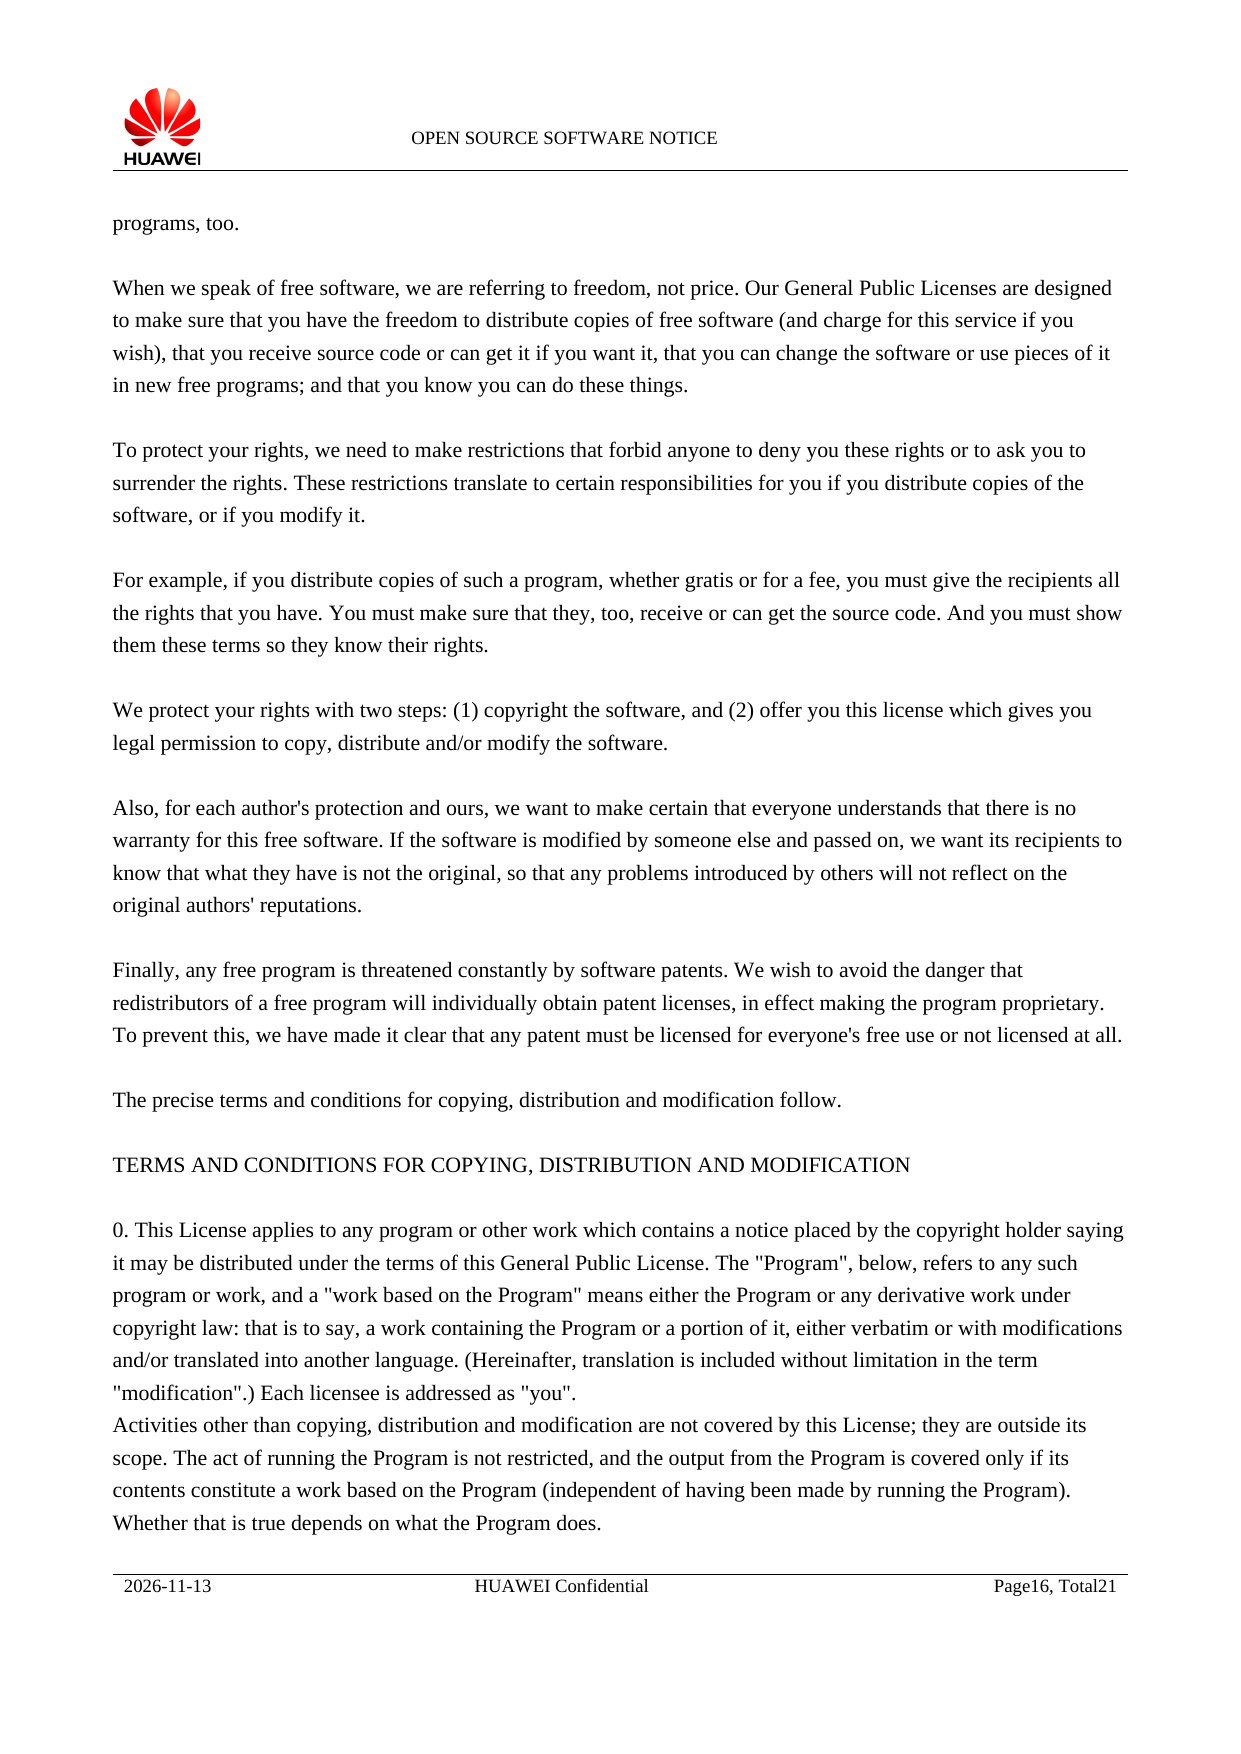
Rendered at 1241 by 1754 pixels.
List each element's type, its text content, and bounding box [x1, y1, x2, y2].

picture [124, 88, 201, 165]
